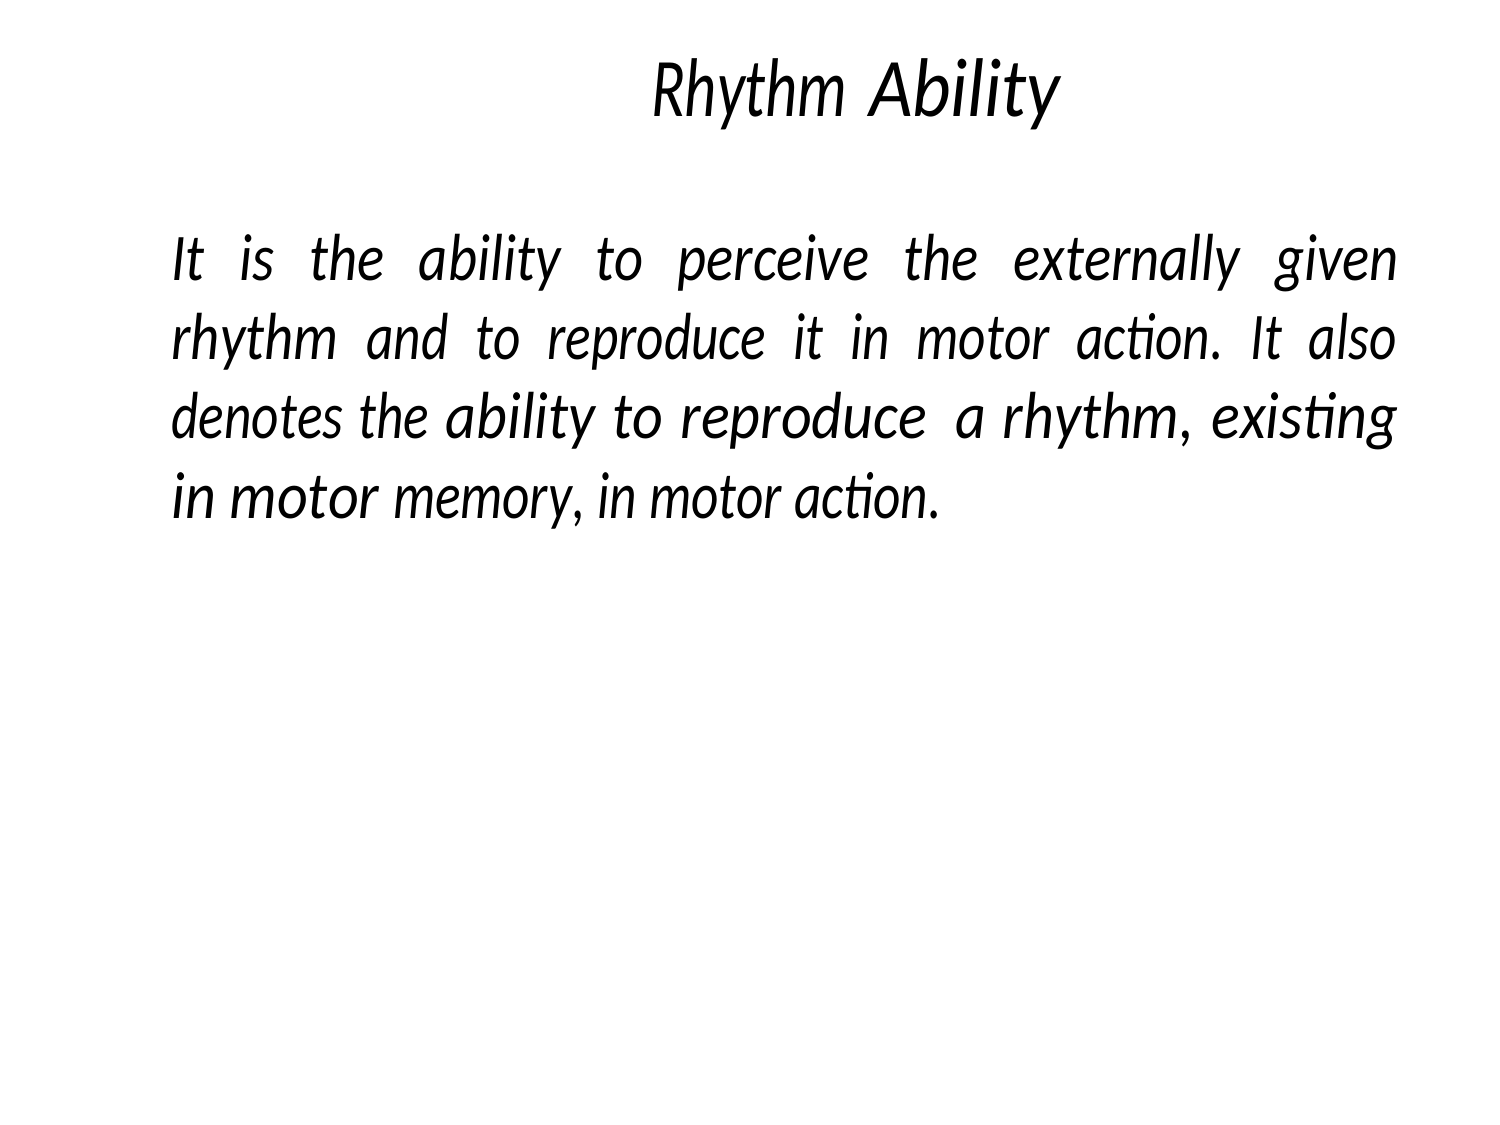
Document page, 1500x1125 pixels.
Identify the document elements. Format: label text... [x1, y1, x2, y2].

text It is the ability to perceive the externally given rhythm and to reproduce it in motor action. It also denotes the ability to reproduce a rhythm, existing in motor memory, in motor action. [171, 216, 1399, 535]
subtitle Rhythm Ability [651, 44, 1500, 135]
